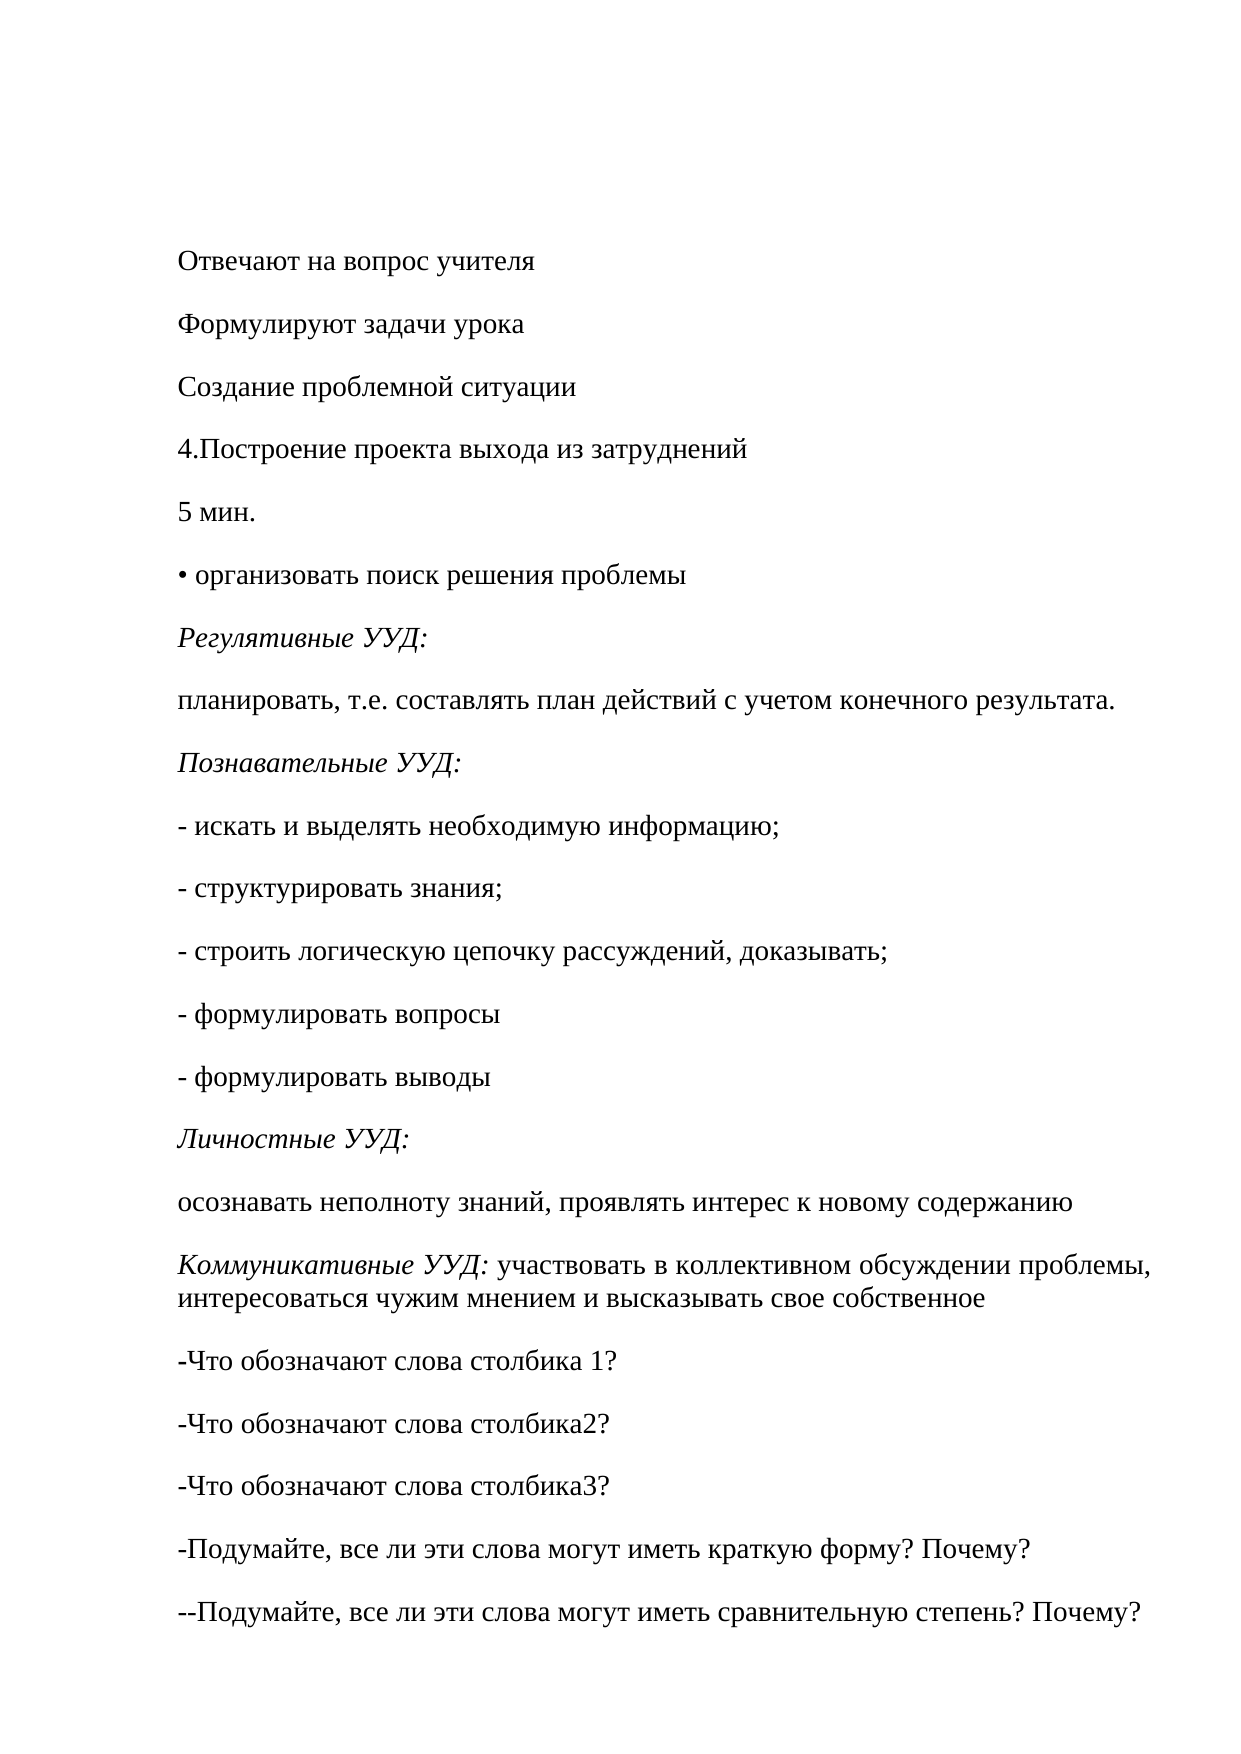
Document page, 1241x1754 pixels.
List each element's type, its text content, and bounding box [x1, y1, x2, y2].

text Познавательные УУД: [177, 745, 1152, 779]
text - структурировать знания; [177, 871, 1152, 904]
text Личностные УУД: [177, 1121, 1152, 1155]
text Формулируют задачи урока [177, 306, 1152, 340]
text Создание проблемной ситуации [177, 369, 1152, 402]
text Регулятивные УУД: [177, 620, 1152, 653]
text - формулировать выводы [177, 1059, 1152, 1092]
text - искать и выделять необходимую информацию; [177, 808, 1152, 841]
text --Подумайте, все ли эти слова могут иметь сравнительную степень? Почему? [177, 1594, 1152, 1627]
text Отвечают на вопрос учителя [177, 243, 1152, 277]
text осознавать неполноту знаний, проявлять интерес к новому содержанию [177, 1184, 1152, 1218]
text - формулировать вопросы [177, 996, 1152, 1029]
text - строить логическую цепочку рассуждений, доказывать; [177, 933, 1152, 967]
text планировать, т.е. составлять план действий с учетом конечного результата. [177, 682, 1152, 716]
text 4.Построение проекта выхода из затруднений [177, 432, 1152, 465]
text Коммуникативные УУД: участвовать в коллективном обсуждении проблемы, интересоваться чужим мнением и высказывать свое собственное [177, 1247, 1152, 1314]
text -Подумайте, все ли эти слова могут иметь краткую форму? Почему? [177, 1531, 1152, 1565]
text -Что обозначают слова столбика3? [177, 1468, 1152, 1502]
text -Что обозначают слова столбика 1? [177, 1343, 1152, 1377]
text 5 мин. [177, 494, 1152, 528]
text -Что обозначают слова столбика2? [177, 1406, 1152, 1439]
text • организовать поиск решения проблемы [177, 557, 1152, 591]
